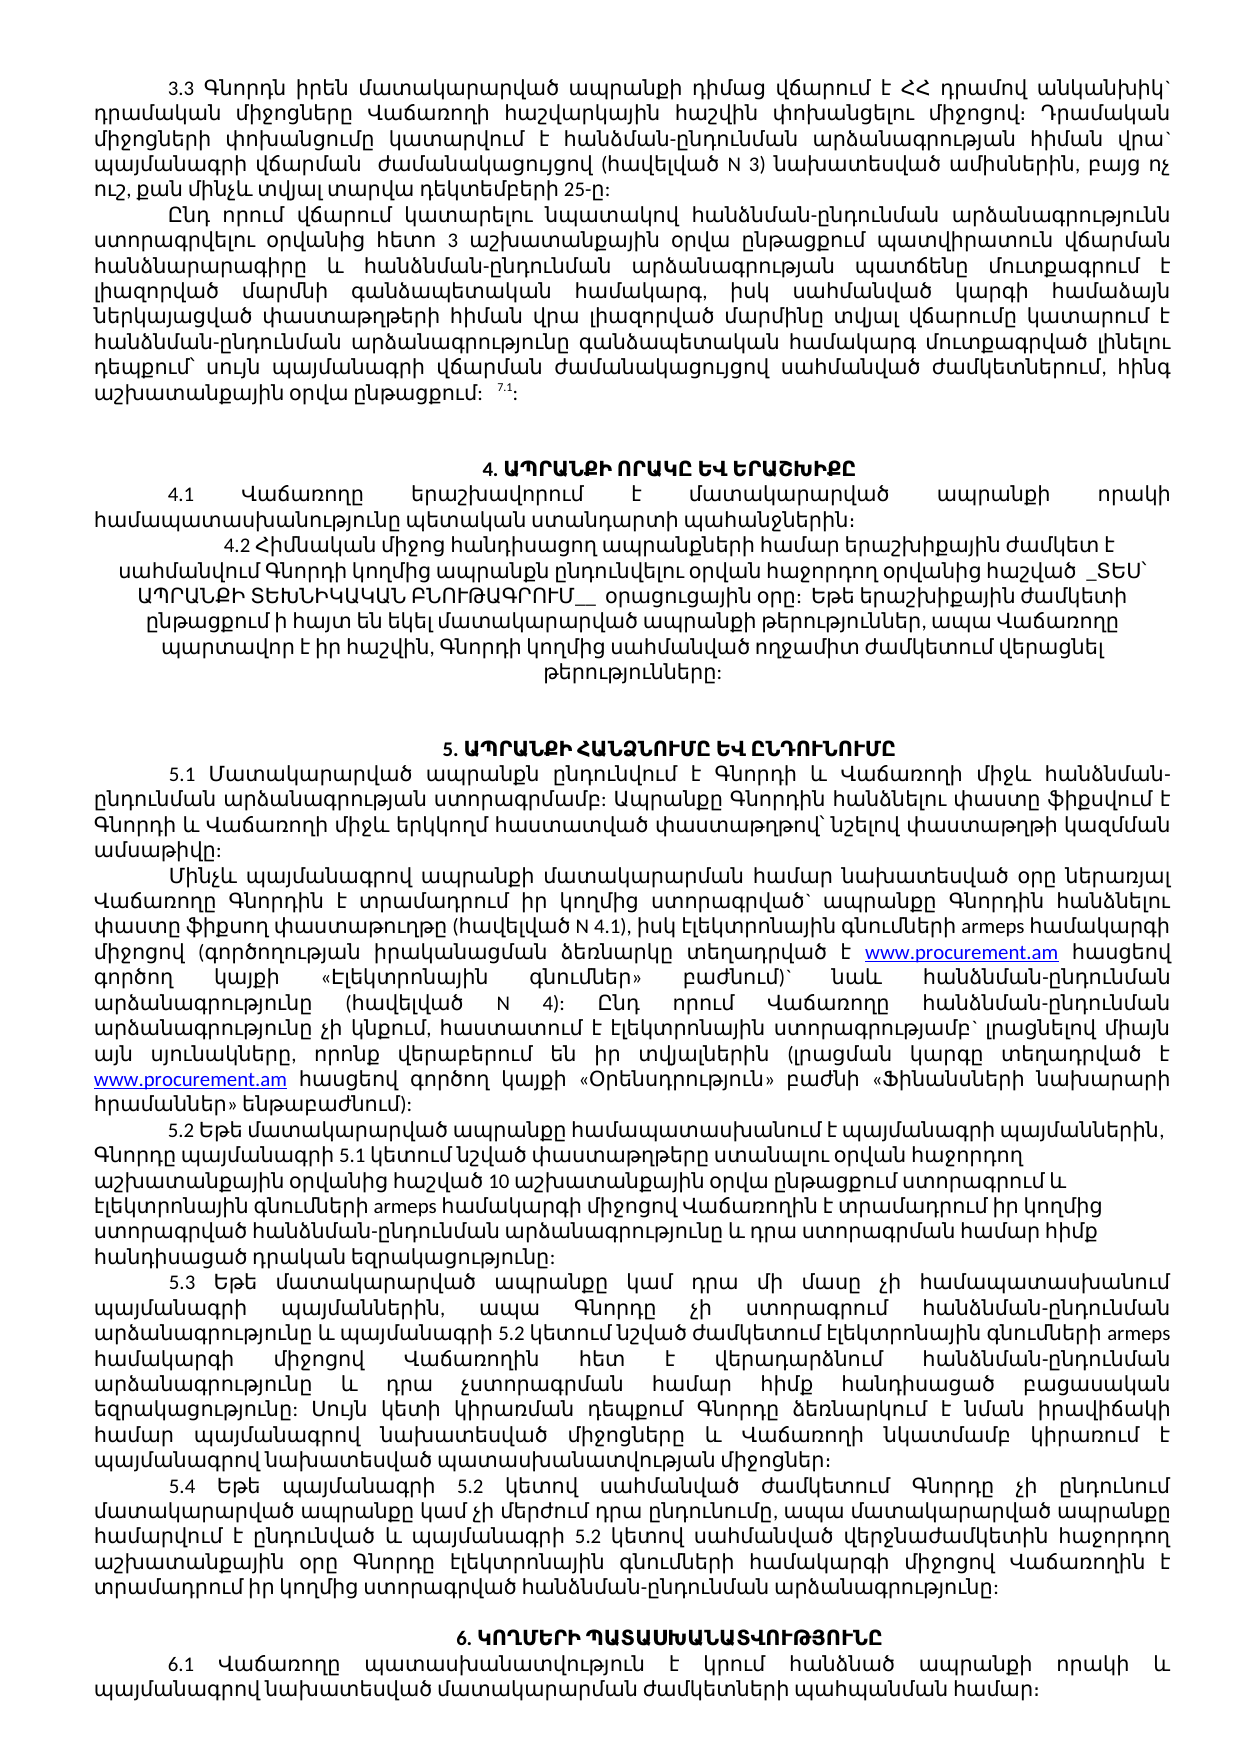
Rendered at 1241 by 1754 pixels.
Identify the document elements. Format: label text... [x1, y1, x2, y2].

text 4. ԱՊՐԱՆՔԻ ՈՐԱԿԸ ԵՎ ԵՐԱՇԽԻՔԸ [94, 456, 1171, 482]
text 5.4 Եթե պայմանագրի 5.2 կետով սահմանված ժամկետում Գնորդը չի ընդունում մատակարարված ապրանքը կամ չի մերժում դրա ընդունումը, ապա մատակարարված ապրանքը համարվում է ընդունված և պայմանագրի 5.2 կետով սահմանված վերջնաժամկետին հաջորդող աշխատանքային օրը Գնորդը էլեկտրոնային գնումների համակարգի միջոցով Վաճառողին է տրամադրում իր կողմից ստորագրված հանձնման-ընդունման արձանագրությունը: [94, 1473, 1171, 1600]
text 5.3 Եթե մատակարարված ապրանքը կամ դրա մի մասը չի համապատասխանում պայմանագրի պայմաններին, ապա Գնորդը չի ստորագրում հանձնման-ընդունման արձանագրությունը և պայմանագրի 5.2 կետում նշված ժամկետում էլեկտրոնային գնումների armeps համակարգի միջոցով Վաճառողին հետ է վերադարձնում հանձնման-ընդունման արձանագրությունը և դրա չստորագրման համար հիմք հանդիսացած բացասական եզրակացությունը: Սույն կետի կիրառման դեպքում Գնորդը ձեռնարկում է նման իրավիճակի համար պայմանագրով նախատեսված միջոցները և Վաճառողի նկատմամբ կիրառում է պայմանագրով նախատեսված պատասխանատվության միջոցներ։ [94, 1269, 1171, 1473]
text Մինչև պայմանագրով ապրանքի մատակարարման համար նախատեսված օրը ներառյալ Վաճառողը Գնորդին է տրամադրում իր կողմից ստորագրված` ապրանքը Գնորդին հանձնելու փաստը ֆիքսող փաստաթուղթը (հավելված N 4.1), իսկ էլեկտրոնային գնումների armeps համակարգի միջոցով (գործողության իրականացման ձեռնարկը տեղադրված է www.procurement.am հասցեով գործող կայքի «Էլեկտրոնային գնումներ» բաժնում)` նաև հանձնման-ընդունման արձանագրությունը (հավելված N 4): Ընդ որում Վաճառողը հանձնման-ընդունման արձանագրությունը չի կնքում, հաստատում է էլեկտրոնային ստորագրությամբ` լրացնելով միայն այն սյունակները, որոնք վերաբերում են իր տվյալներին (լրացման կարգը տեղադրված է www.procurement.am հասցեով գործող կայքի «Օրենսդրություն» բաժնի «Ֆինանսների նախարարի հրամաններ» ենթաբաժնում): [94, 863, 1171, 1117]
text 5.2 Եթե մատակարարված ապրանքը համապատասխանում է պայմանագրի պայմաններին, Գնորդը պայմանագրի 5.1 կետում նշված փաստաթղթերը ստանալու օրվան հաջորդող աշխատանքային օրվանից հաշված 10 աշխատանքային օրվա ընթացքում ստորագրում և էլեկտրոնային գնումների armeps համակարգի միջոցով Վաճառողին է տրամադրում իր կողմից ստորագրված հանձնման-ընդունման արձանագրությունը և դրա ստորագրման համար հիմք հանդիսացած դրական եզրակացությունը: [94, 1117, 1171, 1269]
text 5. ԱՊՐԱՆՔԻ ՀԱՆՁՆՈՒՄԸ ԵՎ ԸՆԴՈՒՆՈՒՄԸ [94, 736, 1171, 761]
text 6.1 Վաճառողը պատասխանատվություն է կրում հանձնած ապրանքի որակի և պայմանագրով նախատեսված մատակարարման ժամկետների պահպանման համար։ [94, 1651, 1171, 1702]
text 6. ԿՈՂՄԵՐԻ ՊԱՏԱՍԽԱՆԱՏՎՈՒԹՅՈՒՆԸ [94, 1625, 1171, 1651]
text 4.1 Վաճառողը երաշխավորում է մատակարարված ապրանքի որակի համապատասխանությունը պետական ստանդարտի պահանջներին։ [94, 482, 1171, 532]
text 4.2 Հիմնական միջոց հանդիսացող ապրանքների համար երաշխիքային ժամկետ է սահմանվում Գնորդի կողմից ապրանքն ընդունվելու օրվան հաջորդող օրվանից հաշված _ՏԵՍ՝ ԱՊՐԱՆՔԻ ՏԵԽՆԻԿԱԿԱՆ ԲՆՈՒԹԱԳՐՈՒՄ__ օրացուցային օրը: Եթե երաշխիքային ժամկետի ընթացքում ի հայտ են եկել մատակարարված ապրանքի թերություններ, ապա Վաճառողը պարտավոր է իր հաշվին, Գնորդի կողմից սահմանված ողջամիտ ժամկետում վերացնել թերությունները: [94, 532, 1171, 685]
text 5.1 Մատակարարված ապրանքն ընդունվում է Գնորդի և Վաճառողի միջև հանձնման-ընդունման արձանագրության ստորագրմամբ: Ապրանքը Գնորդին հանձնելու փաստը ֆիքսվում է Գնորդի և Վաճառողի միջև երկկողմ հաստատված փաստաթղթով՝ նշելով փաստաթղթի կազմման ամսաթիվը: [94, 761, 1171, 863]
text 3.3 Գնորդն իրեն մատակարարված ապրանքի դիմաց վճարում է ՀՀ դրամով անկանխիկ` դրամական միջոցները Վաճառողի հաշվարկային հաշվին փոխանցելու միջոցով։ Դրամական միջոցների փոխանցումը կատարվում է հանձման-ընդունման արձանագրության հիման վրա` պայմանագրի վճարման ժամանակացույցով (հավելված N 3) նախատեսված ամիսներին, բայց ոչ ուշ, քան մինչև տվյալ տարվա դեկտեմբերի 25-ը: [94, 75, 1171, 202]
